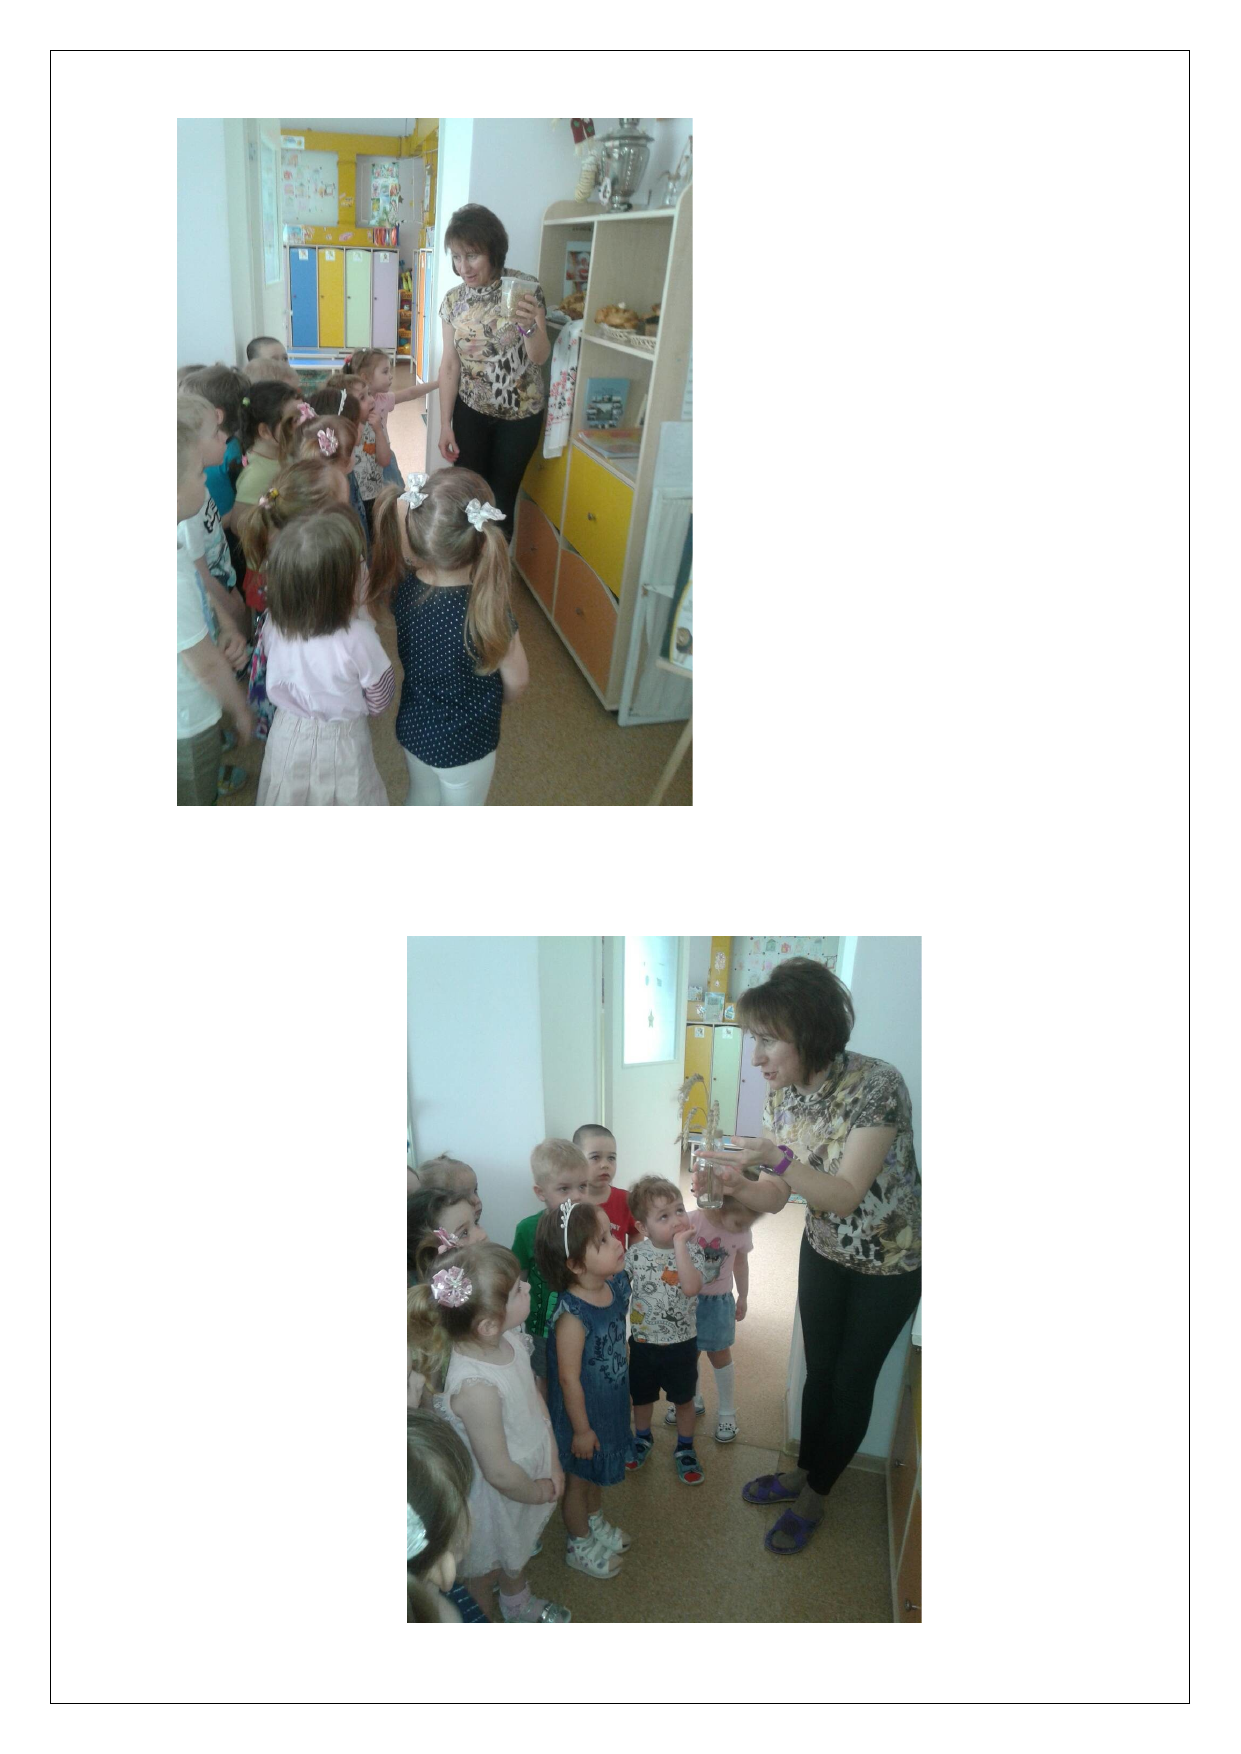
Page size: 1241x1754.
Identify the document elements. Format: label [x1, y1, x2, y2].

picture [407, 936, 922, 1623]
picture [177, 118, 693, 806]
